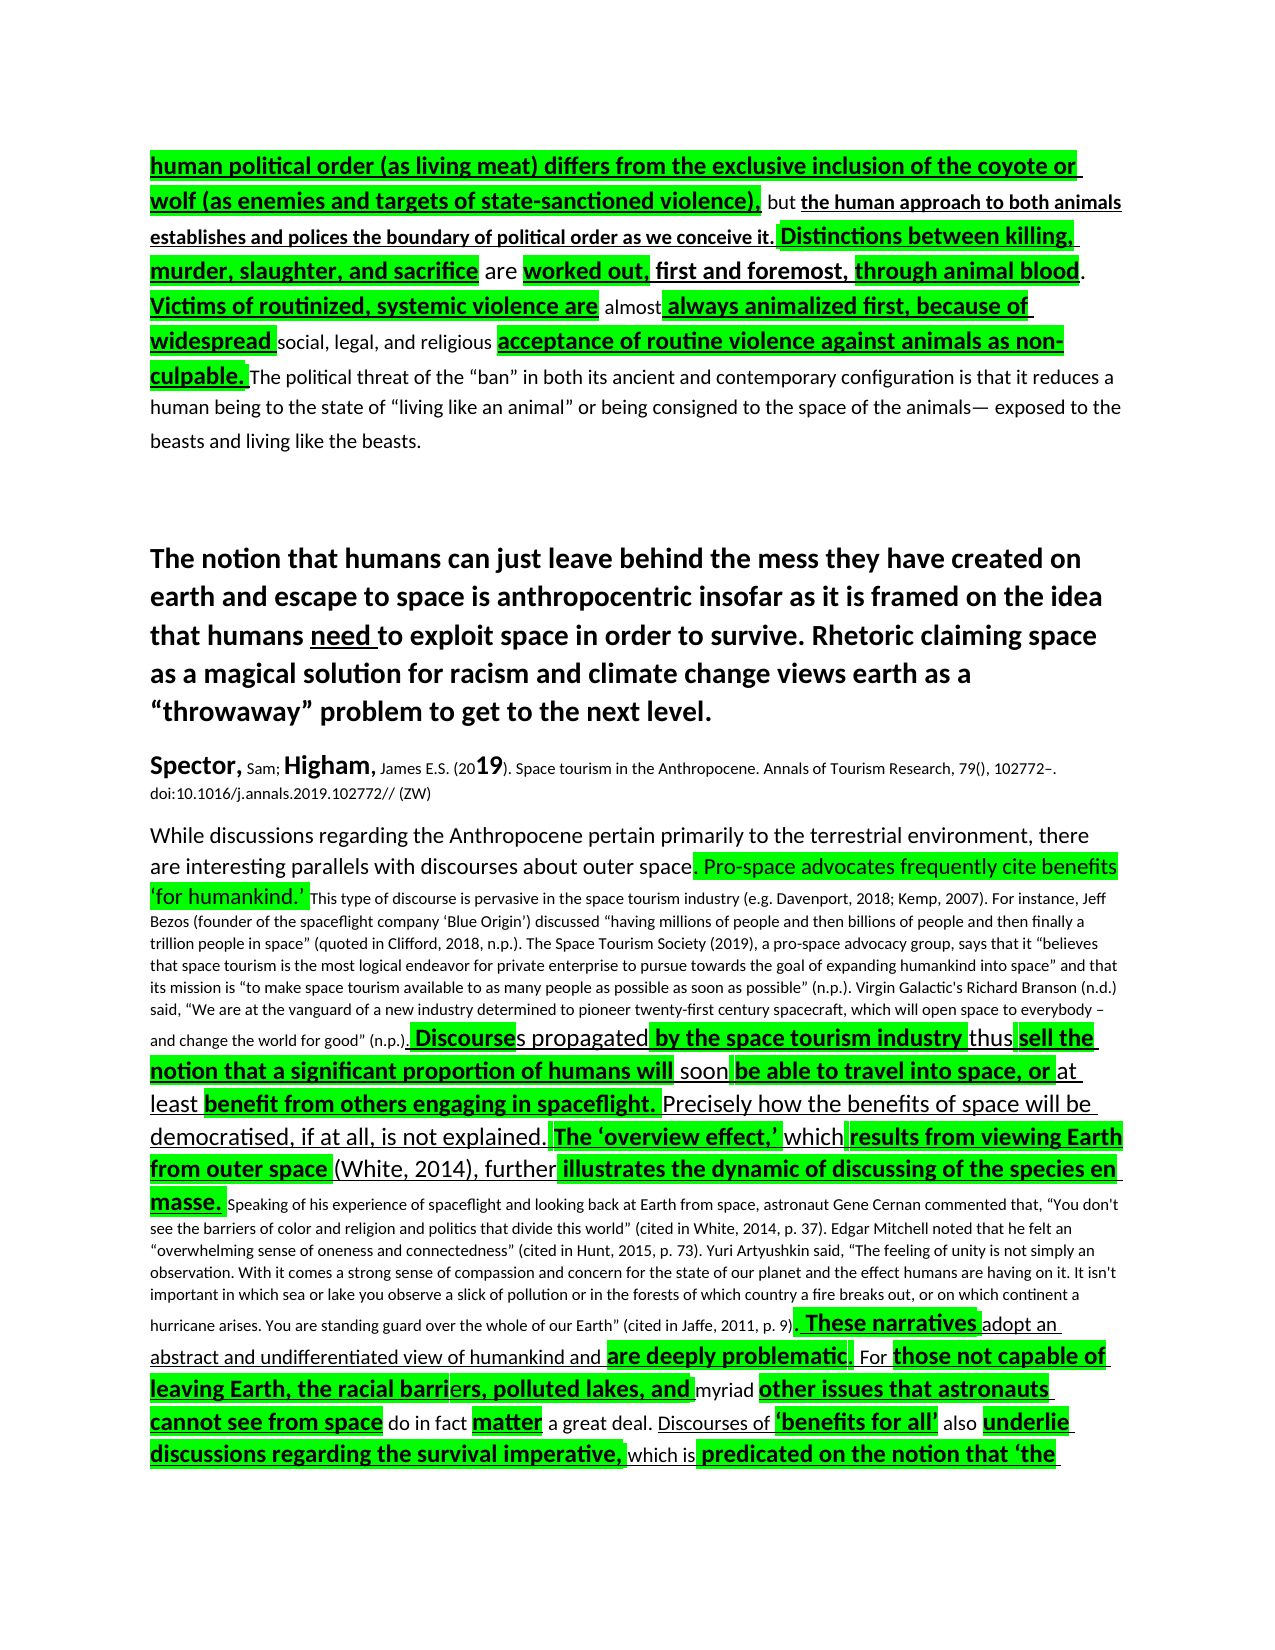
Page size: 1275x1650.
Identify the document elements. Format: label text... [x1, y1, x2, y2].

text Spector, Sam; Higham, James E.S. (2019). Space tourism in the Anthropocene. Annals of Tourism Research, 79(), 102772–. doi:10.1016/j.annals.2019.102772// (ZW) [150, 748, 1125, 803]
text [150, 150, 1125, 455]
subtitle The notion that humans can just leave behind the mess they have created on earth and escape to space is anthropocentric insofar as it is framed on the idea that humans need to exploit space in order to survive. Rhetoric claiming space as a magical solution for racism and climate change views earth as a “throwaway” problem to get to the next level. [150, 540, 1125, 729]
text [150, 822, 1125, 1469]
